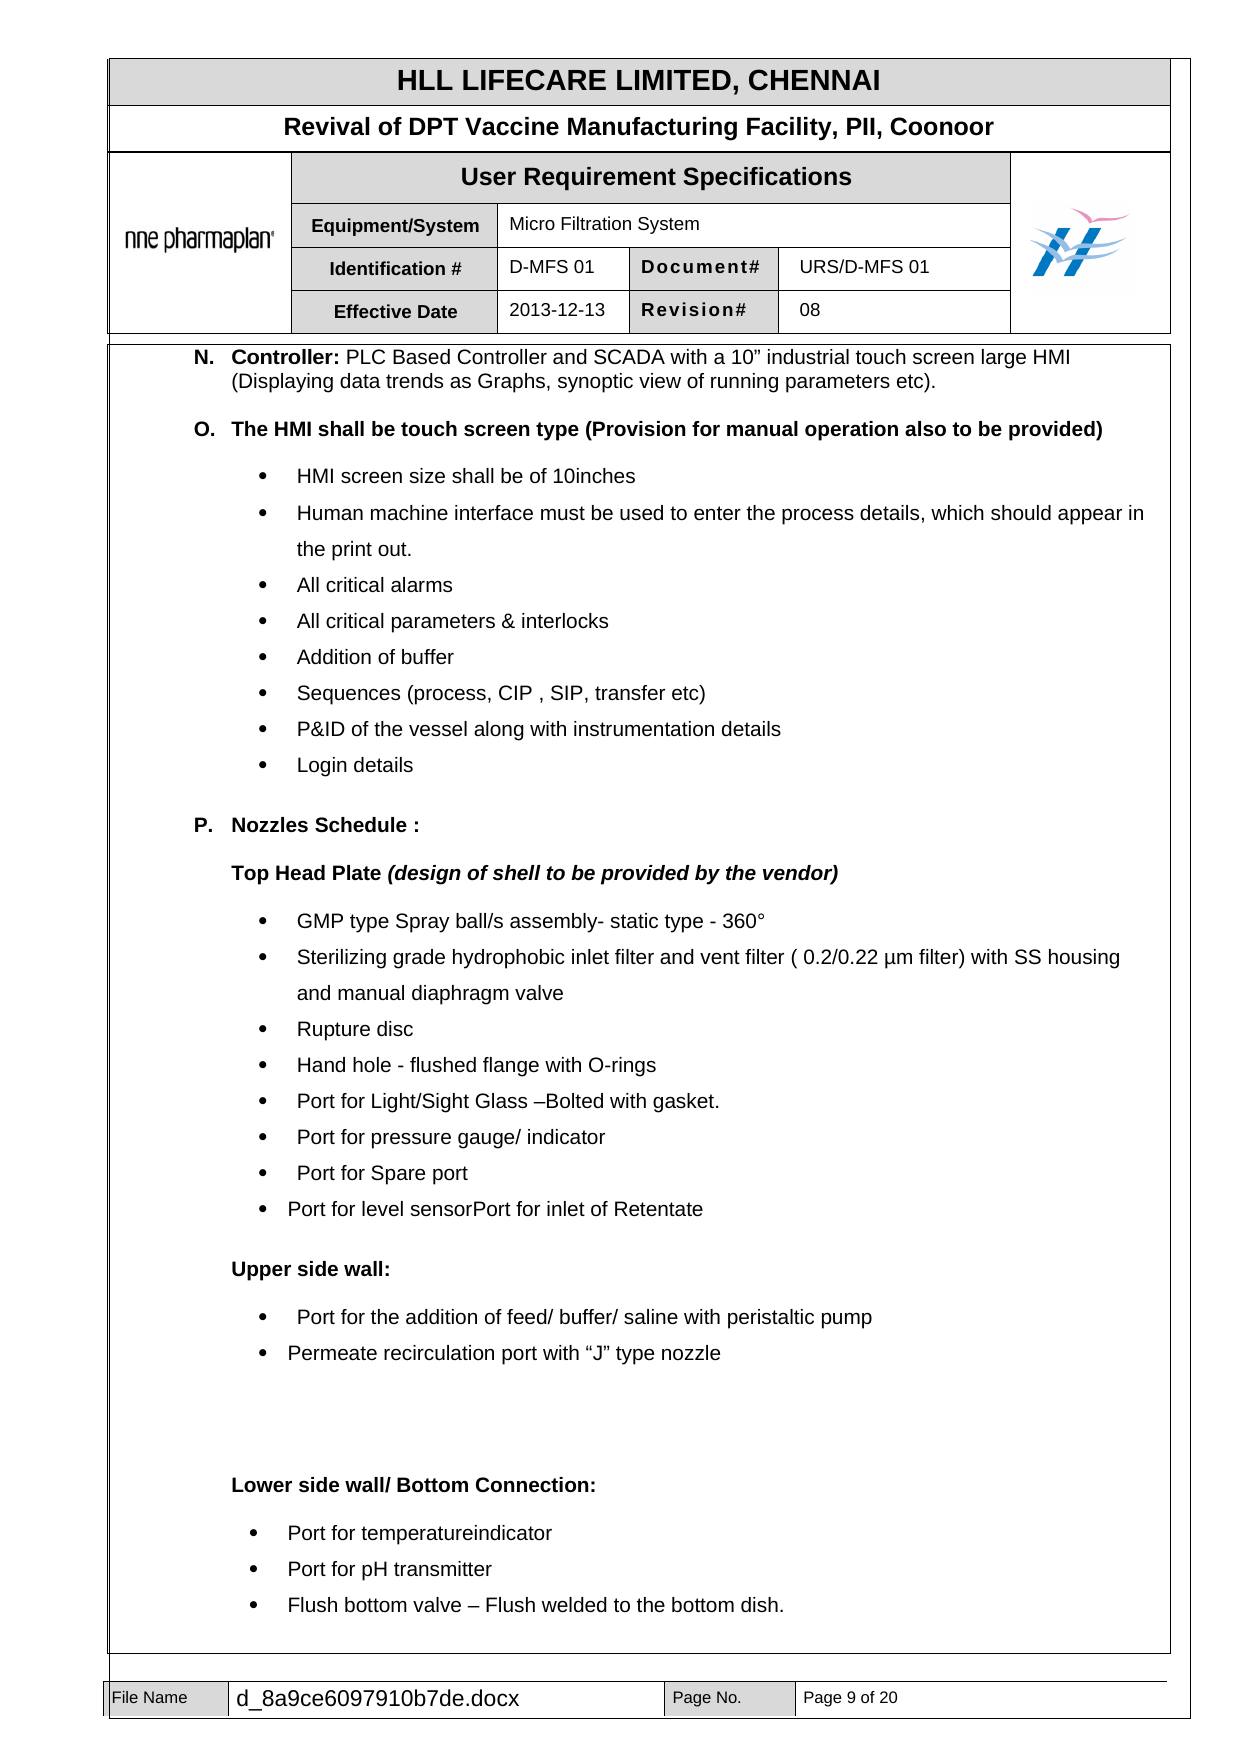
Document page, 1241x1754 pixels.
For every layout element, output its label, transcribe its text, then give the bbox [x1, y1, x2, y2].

picture [1030, 203, 1134, 298]
picture [124, 226, 275, 255]
